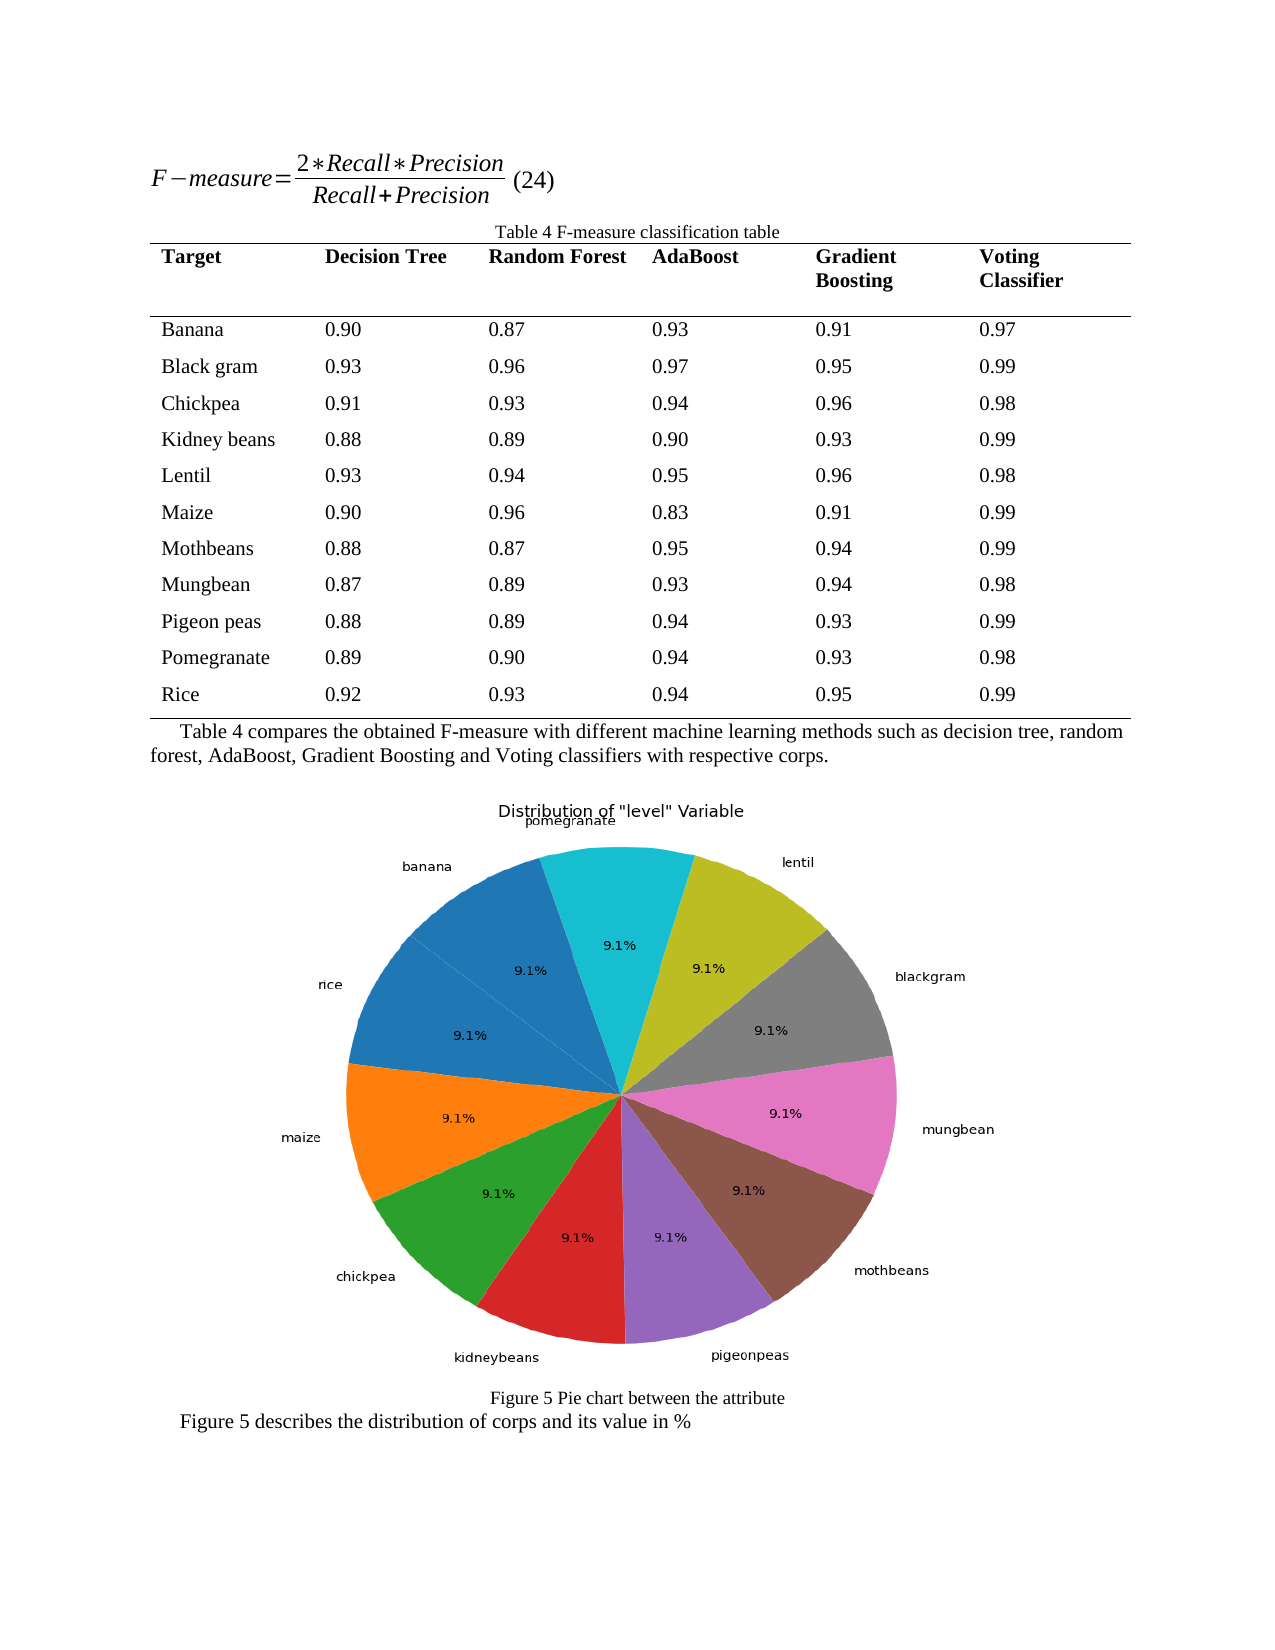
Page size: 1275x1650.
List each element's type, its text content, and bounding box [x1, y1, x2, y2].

table_cell 0.94 [641, 645, 804, 681]
text (24) [150, 150, 1125, 209]
table_cell 0.87 [477, 536, 641, 572]
table_cell 0.95 [641, 536, 804, 572]
text Table 4 F-measure classification table [150, 221, 1125, 243]
table_cell 0.95 [804, 681, 968, 718]
table_cell 0.99 [968, 427, 1131, 463]
table_cell Rice [150, 681, 313, 718]
table_cell 0.88 [314, 427, 477, 463]
table_cell 0.93 [641, 573, 804, 609]
table_cell 0.93 [314, 463, 477, 500]
table_cell 0.90 [314, 317, 477, 354]
table_cell 0.98 [968, 645, 1131, 681]
table_cell 0.98 [968, 573, 1131, 609]
table_cell 0.91 [804, 500, 968, 536]
table_cell 0.95 [804, 354, 968, 391]
table_cell Mothbeans [150, 536, 313, 572]
table_cell 0.93 [804, 427, 968, 463]
table_cell 0.89 [477, 427, 641, 463]
table_cell 0.94 [641, 391, 804, 427]
table_cell 0.87 [314, 573, 477, 609]
text Figure 5 Pie chart between the attribute [150, 1387, 1125, 1408]
table_cell 0.99 [968, 681, 1131, 718]
table_cell 0.97 [641, 354, 804, 391]
table_cell 0.91 [804, 317, 968, 354]
table_cell Black gram [150, 354, 313, 391]
table_cell 0.98 [968, 391, 1131, 427]
table_cell 0.93 [477, 681, 641, 718]
table_cell Chickpea [150, 391, 313, 427]
table_cell Mungbean [150, 573, 313, 609]
table_cell Pigeon peas [150, 609, 313, 645]
table_cell Pomegranate [150, 645, 313, 681]
table_cell 0.99 [968, 609, 1131, 645]
table_cell 0.83 [641, 500, 804, 536]
table_cell 0.88 [314, 536, 477, 572]
table_cell 0.94 [641, 681, 804, 718]
table_cell 0.94 [477, 463, 641, 500]
table_cell 0.90 [314, 500, 477, 536]
table_cell 0.91 [314, 391, 477, 427]
table_cell 0.94 [804, 536, 968, 572]
table_cell 0.95 [641, 463, 804, 500]
table_cell 0.89 [477, 609, 641, 645]
table_cell 0.94 [641, 609, 804, 645]
table_cell 0.87 [477, 317, 641, 354]
table_cell 0.96 [804, 463, 968, 500]
table_header Random Forest [477, 244, 641, 316]
table_cell 0.88 [314, 609, 477, 645]
table_cell 0.92 [314, 681, 477, 718]
table_cell Banana [150, 317, 313, 354]
table_cell Maize [150, 500, 313, 536]
table_cell 0.89 [477, 573, 641, 609]
table_cell 0.96 [804, 391, 968, 427]
table_cell 0.99 [968, 500, 1131, 536]
table_cell 0.94 [804, 573, 968, 609]
table_header Target [150, 244, 313, 316]
table_cell 0.90 [477, 645, 641, 681]
table_cell 0.93 [804, 645, 968, 681]
table_cell Kidney beans [150, 427, 313, 463]
table_cell 0.99 [968, 536, 1131, 572]
table_cell 0.99 [968, 354, 1131, 391]
table_cell 0.97 [968, 317, 1131, 354]
table_header AdaBoost [641, 244, 804, 316]
picture [271, 795, 1004, 1375]
table_cell Lentil [150, 463, 313, 500]
table_cell 0.93 [314, 354, 477, 391]
table_cell 0.90 [641, 427, 804, 463]
text Figure 5 describes the distribution of corps and its value in % [150, 1408, 1125, 1433]
table_cell 0.93 [641, 317, 804, 354]
table_cell 0.96 [477, 354, 641, 391]
table_cell 0.93 [477, 391, 641, 427]
table_cell 0.96 [477, 500, 641, 536]
table_cell 0.89 [314, 645, 477, 681]
table_header Decision Tree [314, 244, 477, 316]
text Table 4 compares the obtained F-measure with different machine learning methods such as decision tree, random forest, AdaBoost, Gradient Boosting and Voting classifiers with respective corps. [150, 719, 1125, 767]
table_cell 0.93 [804, 609, 968, 645]
table_cell 0.98 [968, 463, 1131, 500]
table_header Gradient Boosting [804, 244, 968, 316]
table_header Voting Classifier [968, 244, 1131, 316]
